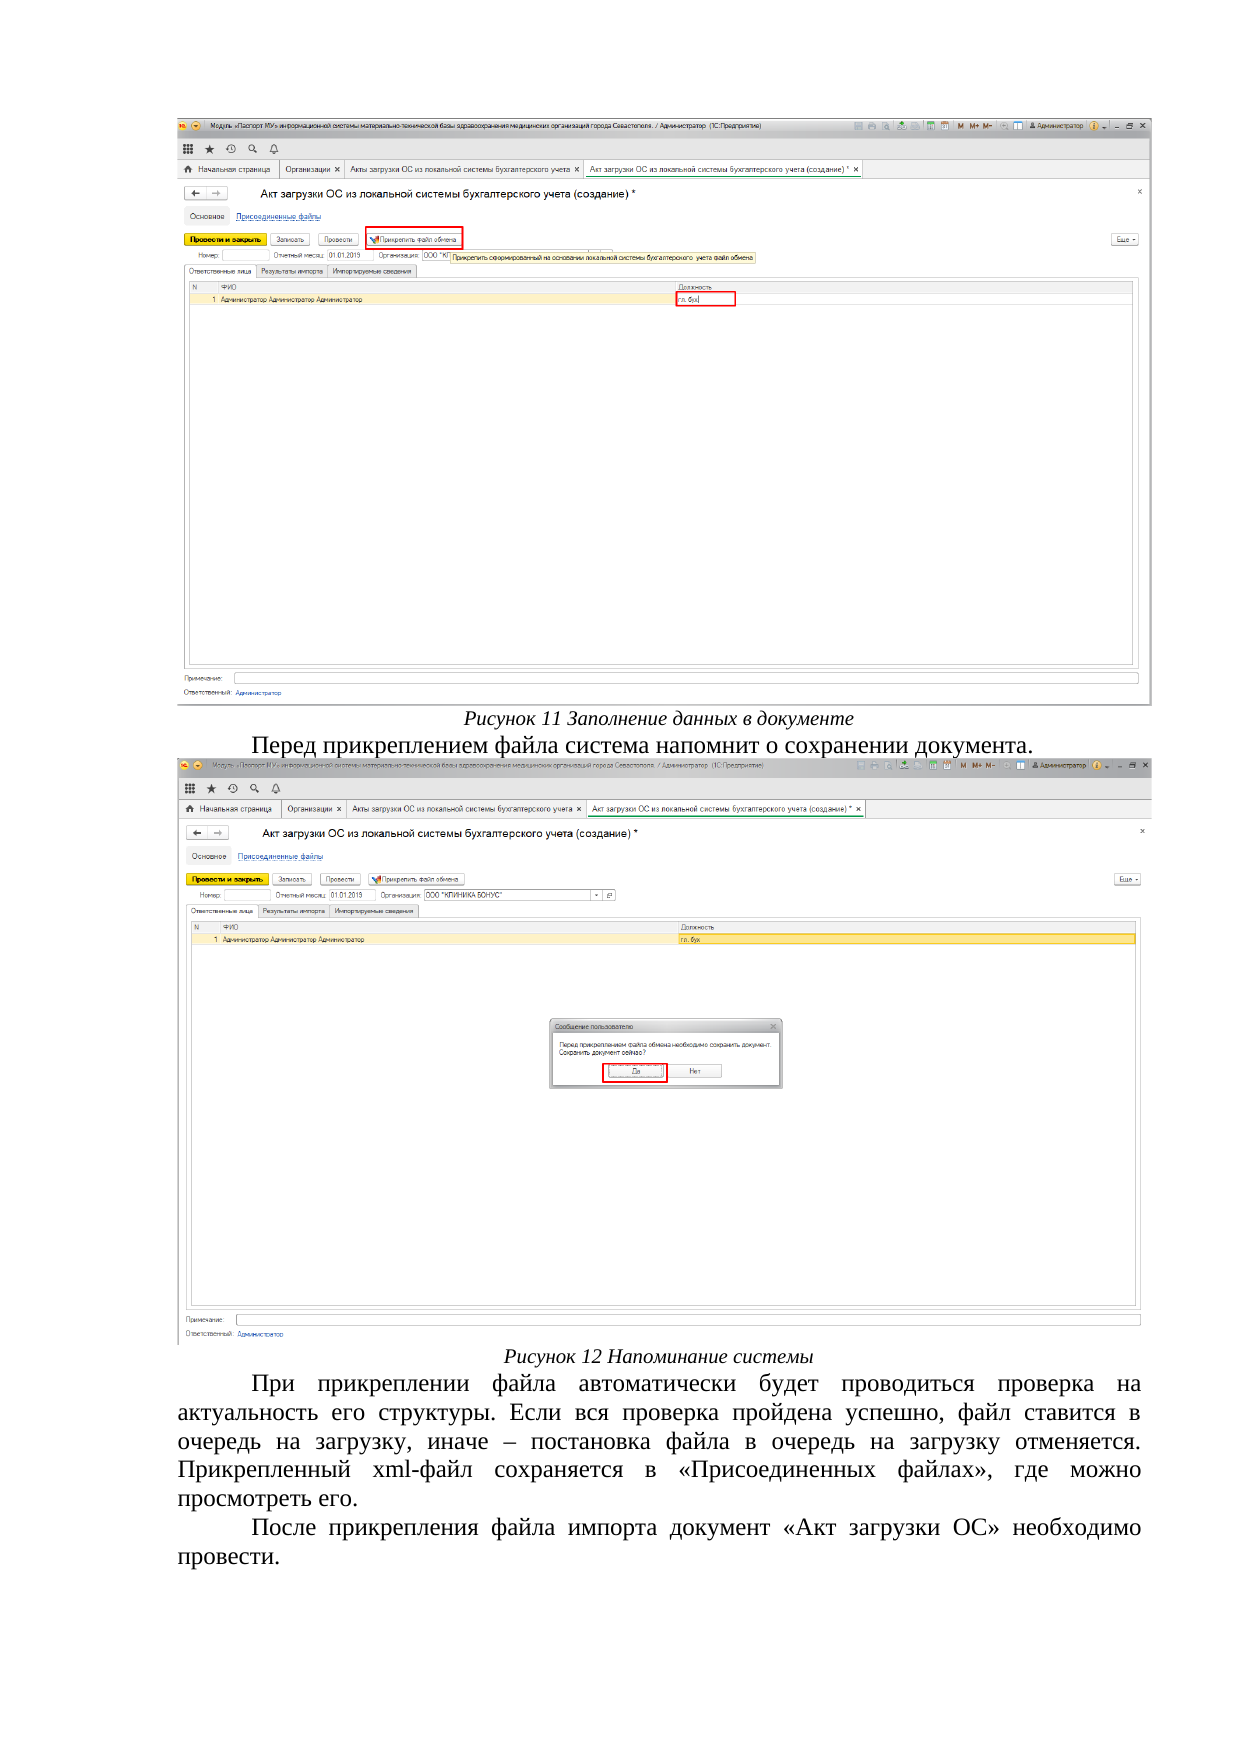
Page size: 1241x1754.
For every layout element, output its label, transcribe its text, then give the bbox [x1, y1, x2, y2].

picture [177, 758, 1152, 1345]
text Рисунок 11 Заполнение данных в документе [177, 706, 1142, 730]
text При прикреплении файла автоматически будет проводиться проверка на актуальность его структуры. Если вся проверка пройдена успешно, файл ставится в очередь на загрузку, иначе – постановка файла в очередь на загрузку отменяется. Прикрепленный xml-файл сохраняется в «Присоединенных файлах», где можно просмотреть его. [177, 1368, 1142, 1512]
text Рисунок 12 Напоминание системы [177, 1345, 1142, 1368]
text После прикрепления файла импорта документ «Акт загрузки ОС» необходимо провести. [177, 1512, 1142, 1569]
picture [177, 118, 1152, 706]
text Перед прикреплением файла система напомнит о сохранении документа. [177, 730, 1142, 758]
